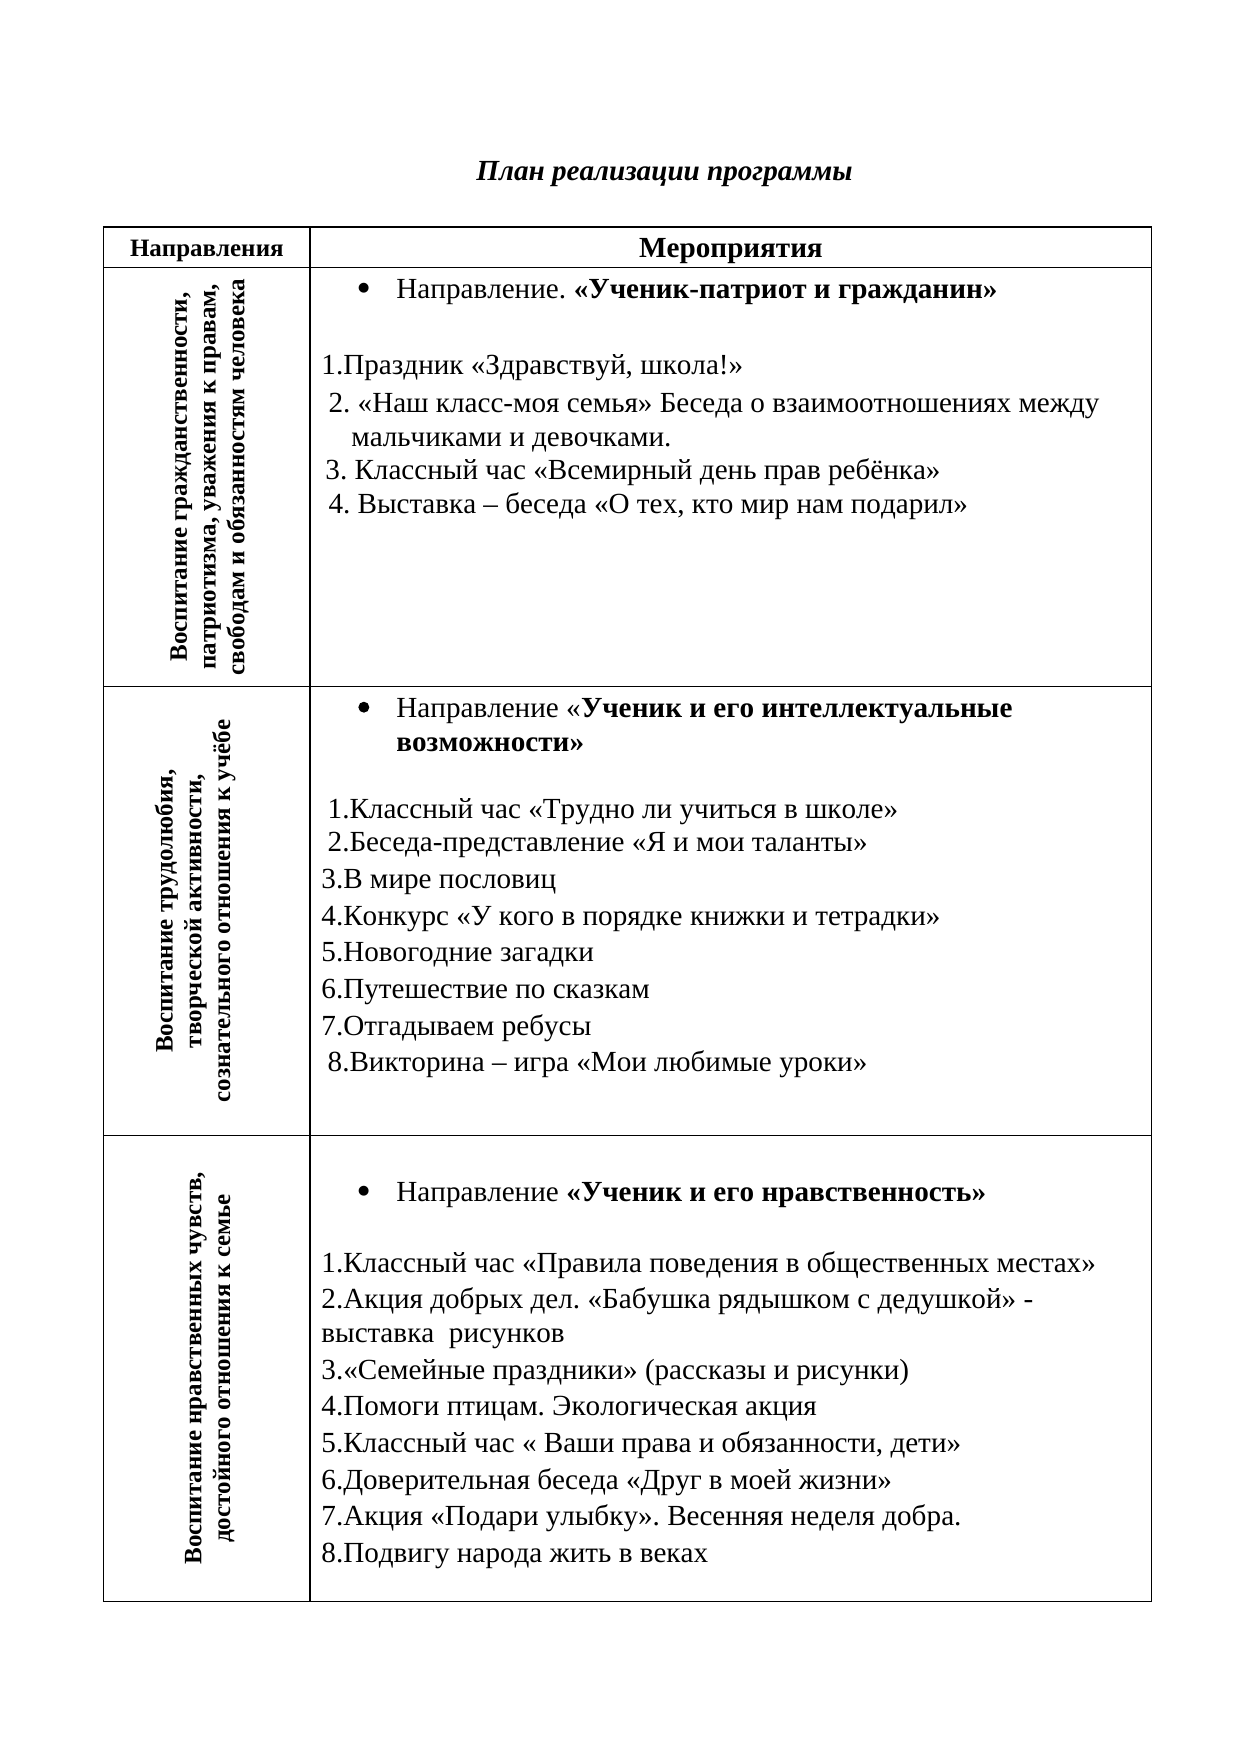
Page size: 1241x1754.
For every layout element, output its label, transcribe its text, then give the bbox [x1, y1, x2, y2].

table_cell Направление. «Ученик-патриот и гражданин» 1.Праздник «Здравствуй, школа!» 2. «Наш класс-моя семья» Беседа о взаимоотношениях между мальчиками и девочками. 3. Классный час «Всемирный день прав ребёнка» 4. Выставка – беседа «О тех, кто мир нам подарил» [311, 268, 1151, 686]
table_cell Воспитание трудолюбия, творческой активности, сознательного отношения к учёбе [104, 687, 309, 1135]
table_cell Направление «Ученик и его нравственность» 1.Классный час «Правила поведения в общественных местах» 2.Акция добрых дел. «Бабушка рядышком с дедушкой» - выставка рисунков 3.«Семейные праздники» (рассказы и рисунки) 4.Помоги птицам. Экологическая акция 5.Классный час « Ваши права и обязанности, дети» 6.Доверительная беседа «Друг в моей жизни» 7.Акция «Подари улыбку». Весенняя неделя добра. 8.Подвигу народа жить в веках [311, 1136, 1151, 1601]
table_cell Направление «Ученик и его интеллектуальные возможности» 1.Классный час «Трудно ли учиться в школе» 2.Беседа-представление «Я и мои таланты» 3.В мире пословиц 4.Конкурс «У кого в порядке книжки и тетрадки» 5.Новогодние загадки 6.Путешествие по сказкам 7.Отгадываем ребусы 8.Викторина – игра «Мои любимые уроки» [311, 687, 1151, 1135]
table_cell Воспитание гражданственности, патриотизма, уважения к правам, свободам и обязанностям человека [104, 268, 309, 686]
table_cell Воспитание нравственных чувств, достойного отношения к семье [104, 1136, 309, 1601]
table_header Мероприятия [311, 228, 1151, 267]
table_header Направления [104, 228, 309, 267]
text План реализации программы [177, 153, 1152, 187]
